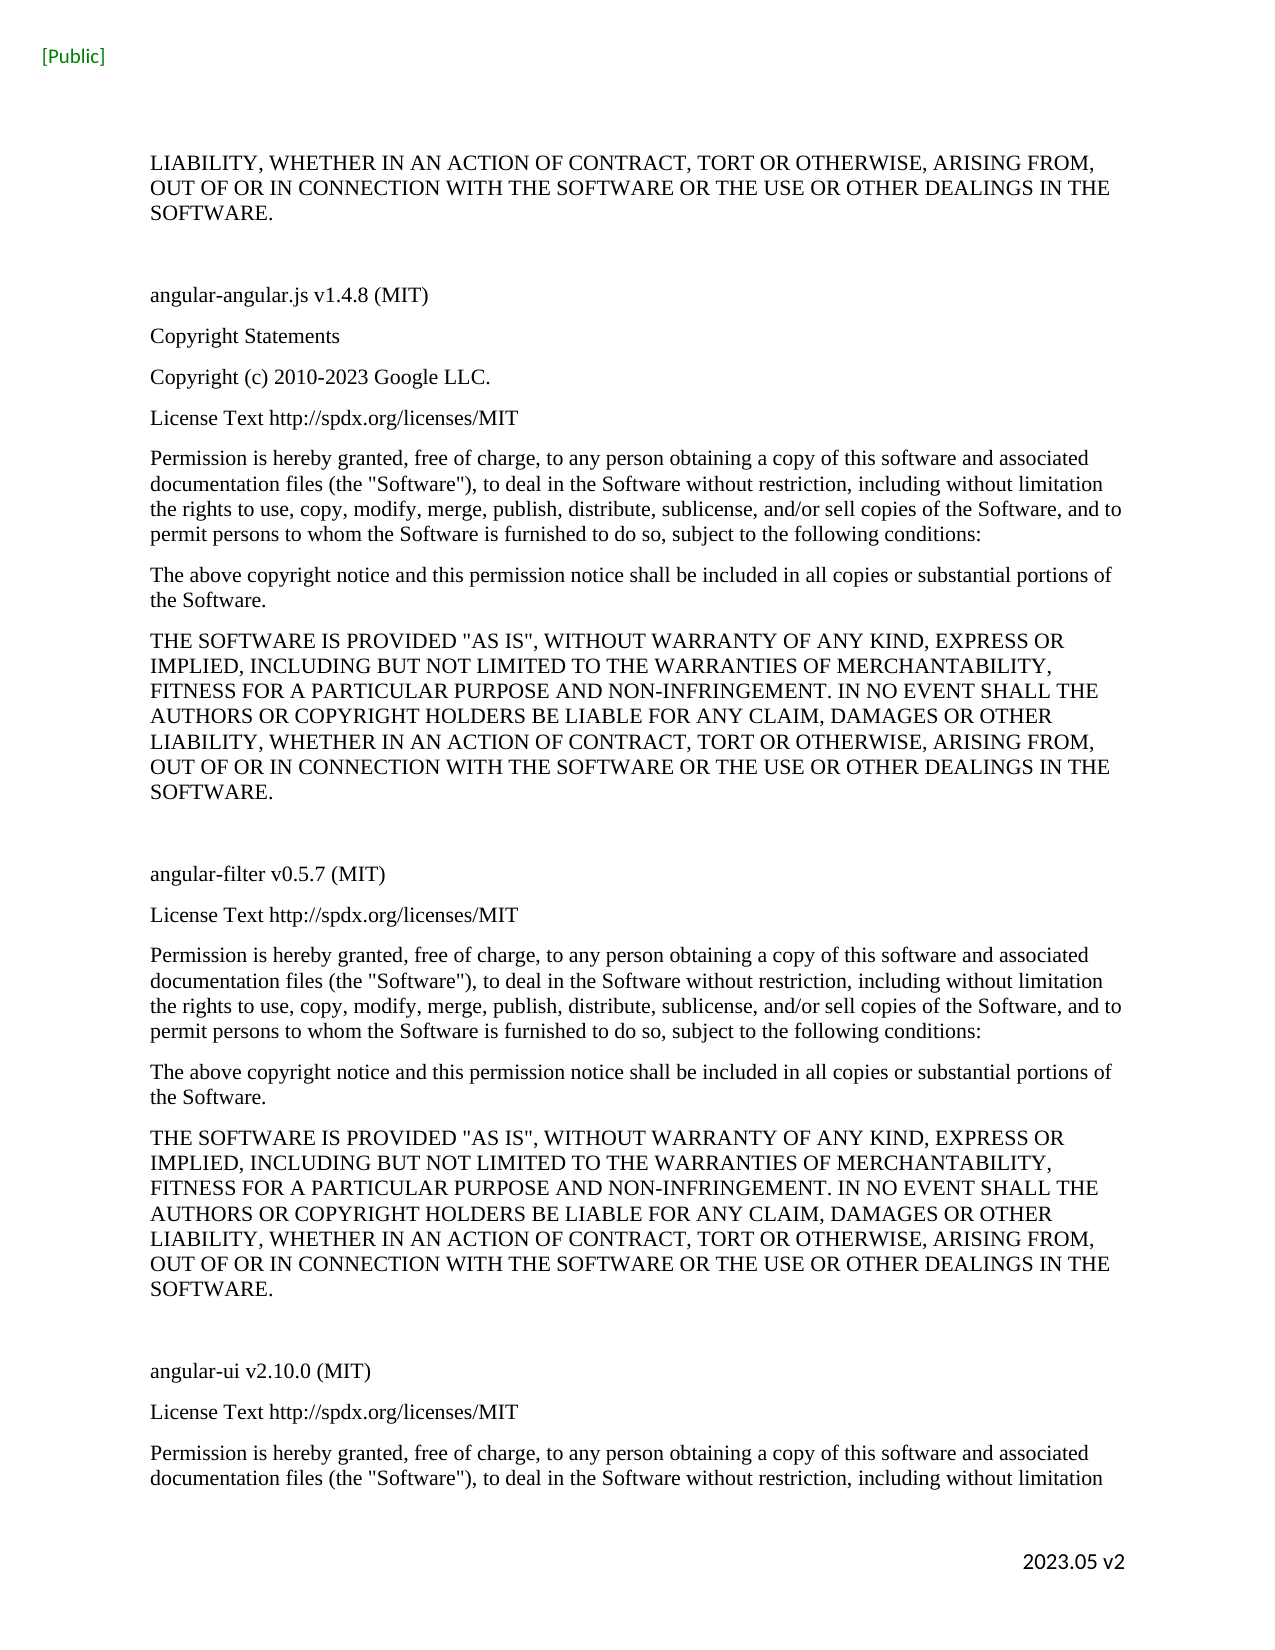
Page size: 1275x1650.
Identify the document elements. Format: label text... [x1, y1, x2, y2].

text Copyright Statements [150, 323, 1125, 348]
text angular-filter v0.5.7 (MIT) [150, 861, 1125, 886]
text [150, 1439, 1125, 1490]
text angular-angular.js v1.4.8 (MIT) [150, 282, 1125, 307]
text The above copyright notice and this permission notice shall be included in all copies or substantial portions of the Software. [150, 1059, 1125, 1109]
text Copyright (c) 2010-2023 Google LLC. [150, 364, 1125, 389]
text The above copyright notice and this permission notice shall be included in all copies or substantial portions of the Software. [150, 562, 1125, 612]
text License Text http://spdx.org/licenses/MIT [150, 902, 1125, 927]
text License Text http://spdx.org/licenses/MIT [150, 1399, 1125, 1424]
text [150, 150, 1125, 226]
text angular-ui v2.10.0 (MIT) [150, 1358, 1125, 1383]
text License Text http://spdx.org/licenses/MIT [150, 404, 1125, 430]
